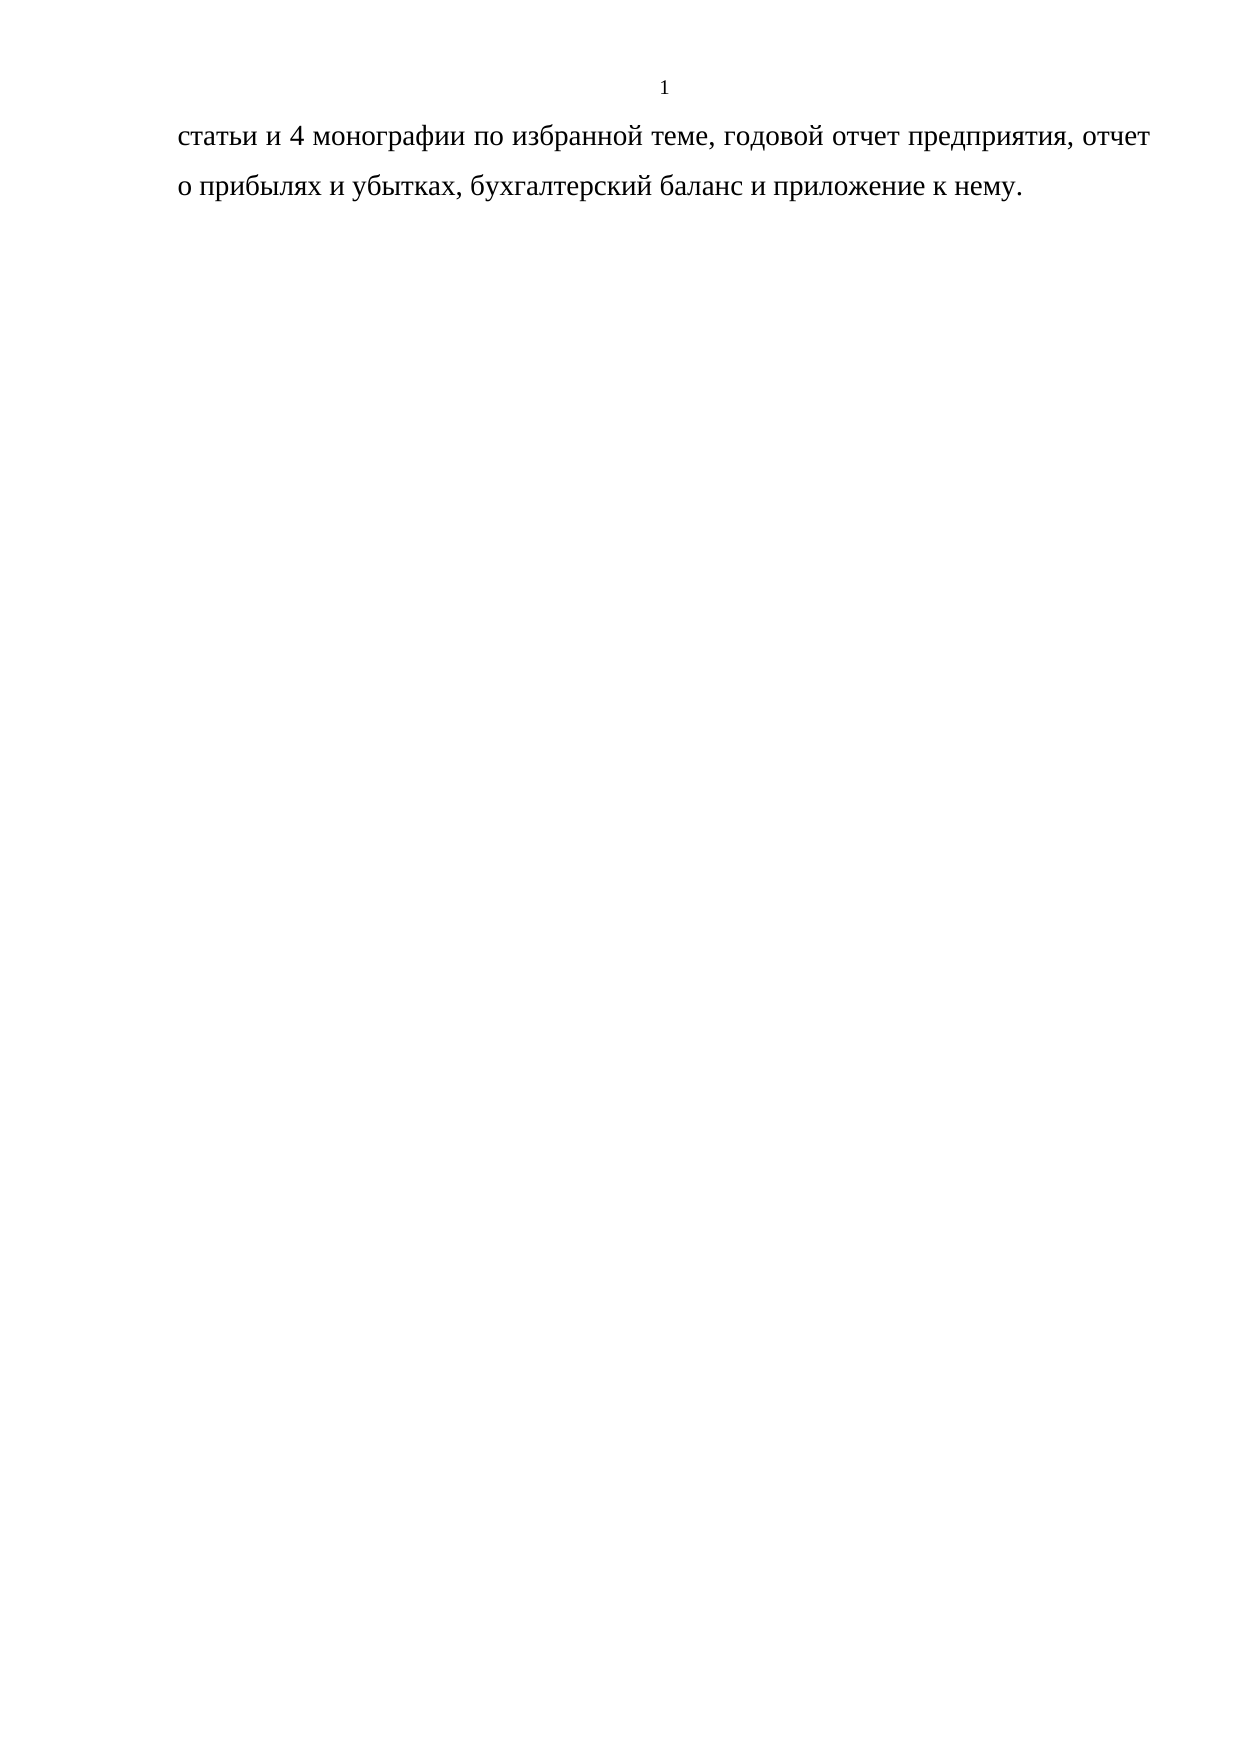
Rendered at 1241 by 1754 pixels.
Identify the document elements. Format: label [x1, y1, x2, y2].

text [177, 118, 1152, 202]
